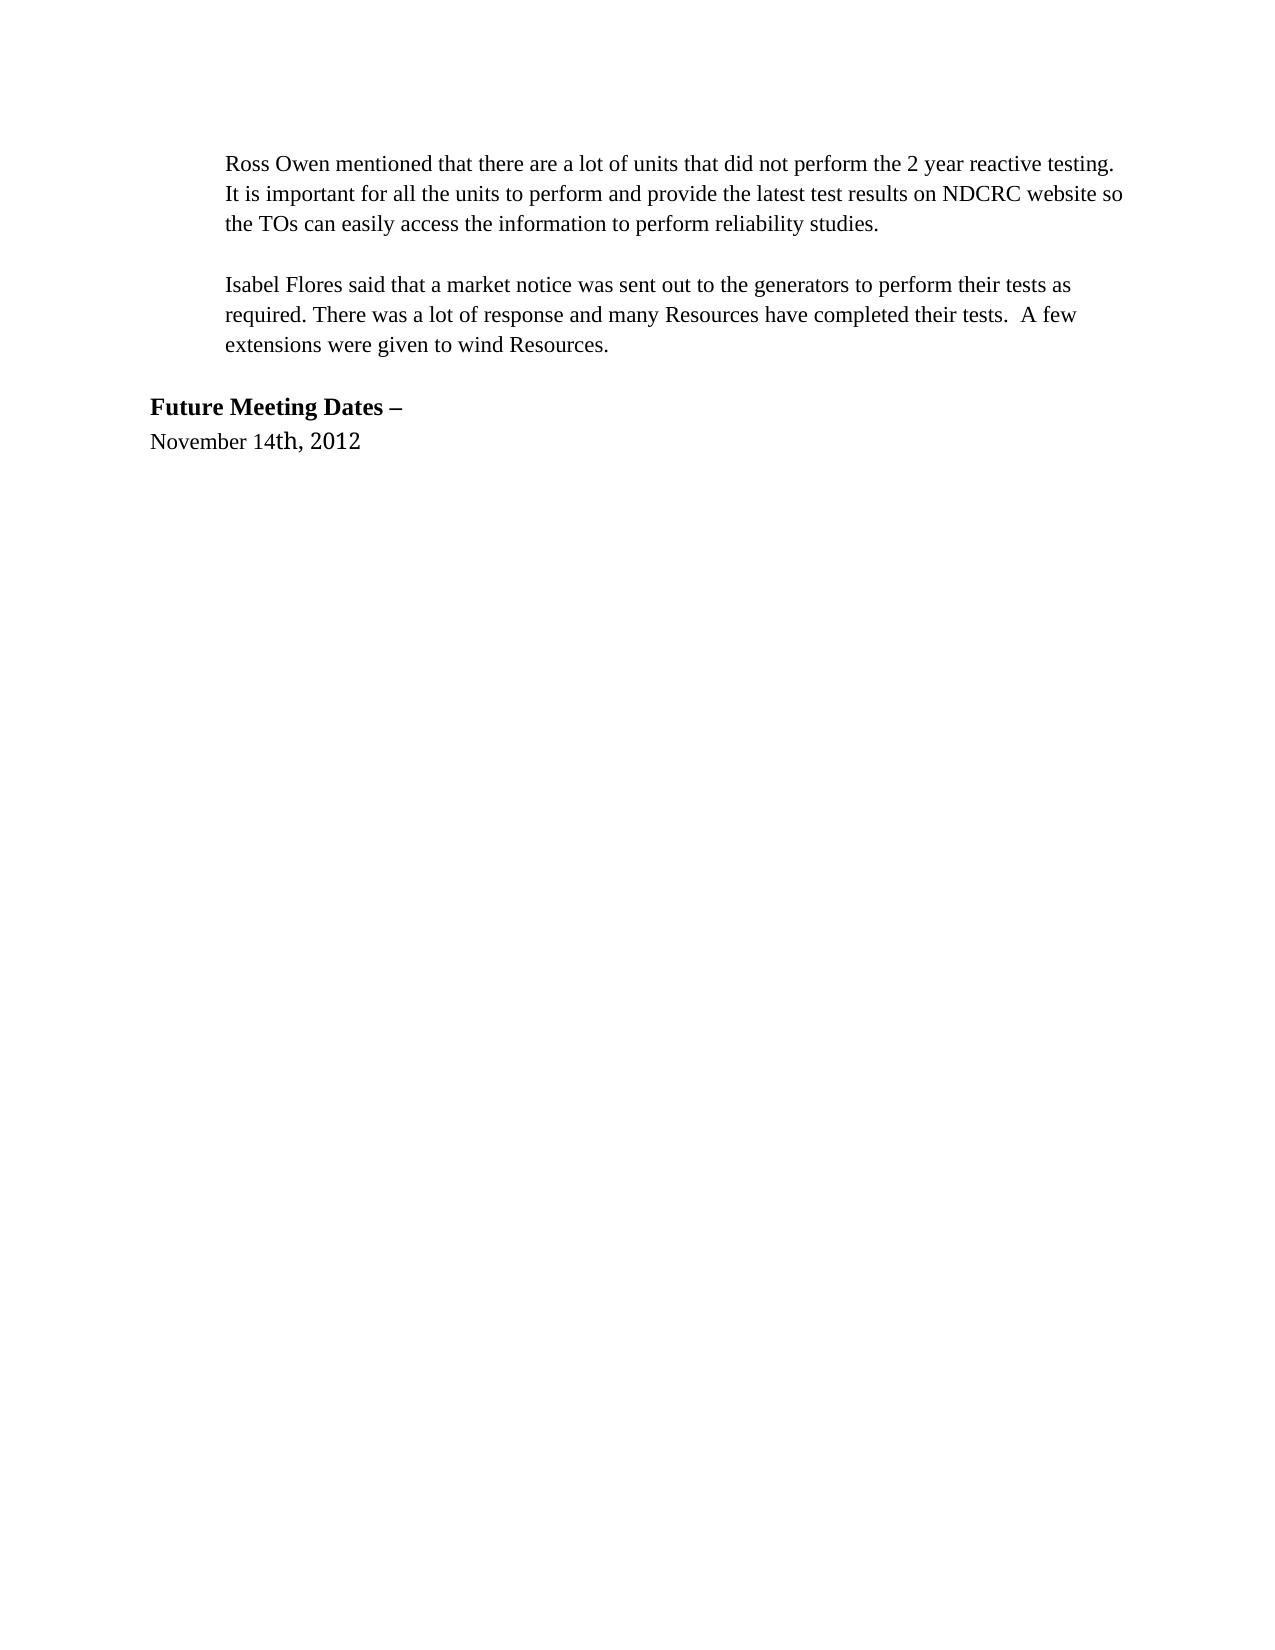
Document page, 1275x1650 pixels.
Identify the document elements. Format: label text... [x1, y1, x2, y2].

text Isabel Flores said that a market notice was sent out to the generators to perform their tests as required. There was a lot of response and many Resources have completed their tests. A few extensions were given to wind Resources. [225, 271, 1125, 358]
text November 14th, 2012 [150, 425, 1125, 456]
text Ross Owen mentioned that there are a lot of units that did not perform the 2 year reactive testing. It is important for all the units to perform and provide the latest test results on NDCRC website so the TOs can easily access the information to perform reliability studies. [225, 150, 1125, 237]
text Future Meeting Dates – [150, 392, 1125, 420]
